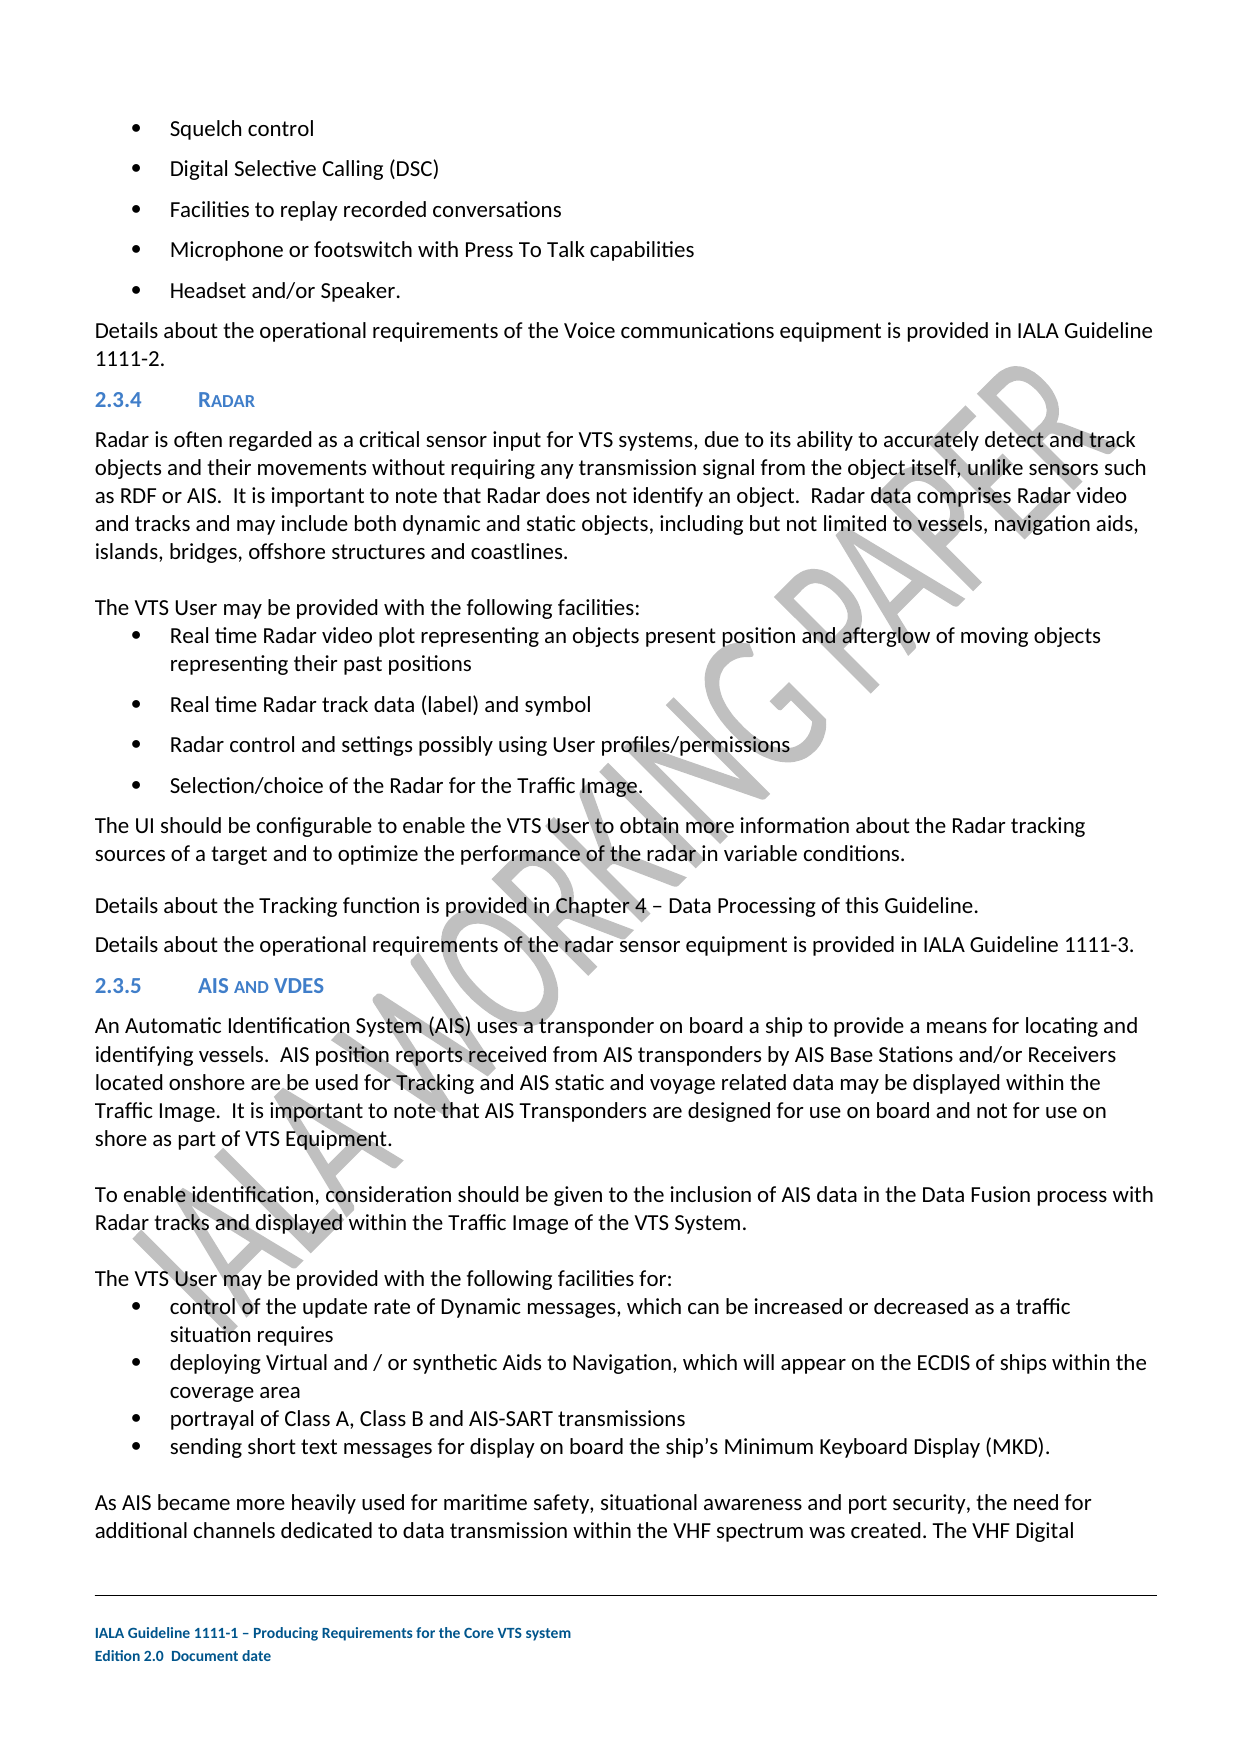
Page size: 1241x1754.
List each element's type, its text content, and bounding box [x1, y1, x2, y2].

list Digital Selective Calling (DSC) [132, 154, 1157, 182]
list sending short text messages for display on board the ship’s Minimum Keyboard Display (MKD). [132, 1432, 1157, 1460]
text The VTS User may be provided with the following facilities: [94, 593, 1157, 621]
list Facilities to replay recorded conversations [132, 195, 1157, 223]
list Headset and/or Speaker. [132, 276, 1157, 304]
list control of the update rate of Dynamic messages, which can be increased or decreased as a traffic situation requires [132, 1292, 1157, 1348]
text Details about the Tracking function is provided in Chapter 4 – Data Processing of this Guideline. [94, 896, 1157, 918]
list Real time Radar video plot representing an objects present position and afterglow of moving objects representing their past positions [132, 621, 1157, 677]
text Details about the operational requirements of the Voice communications equipment is provided in IALA Guideline 1111-2. [94, 316, 1157, 372]
list Selection/choice of the Radar for the Traffic Image. [132, 771, 1157, 799]
subtitle Radar [94, 385, 1069, 413]
list Squelch control [132, 114, 1157, 142]
list Radar control and settings possibly using User profiles/permissions [132, 731, 1157, 758]
text An Automatic Identification System (AIS) uses a transponder on board a ship to provide a means for locating and identifying vessels. AIS position reports received from AIS transponders by AIS Base Stations and/or Receivers located onshore are be used for Tracking and AIS static and voyage related data may be displayed within the Traffic Image. It is important to note that AIS Transponders are designed for use on board and not for use on shore as part of VTS Equipment. [94, 1012, 1157, 1152]
subtitle AIS and VDES [94, 971, 1069, 999]
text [94, 1488, 1157, 1544]
text Radar is often regarded as a critical sensor input for VTS systems, due to its ability to accurately detect and track objects and their movements without requiring any transmission signal from the object itself, unlike sensors such as RDF or AIS. It is important to note that Radar does not identify an object. Radar data comprises Radar video and tracks and may include both dynamic and static objects, including but not limited to vessels, navigation aids, islands, bridges, offshore structures and coastlines. [94, 425, 1157, 565]
list Microphone or footswitch with Press To Talk capabilities [132, 235, 1157, 263]
text Details about the operational requirements of the radar sensor equipment is provided in IALA Guideline 1111-3. [94, 931, 1157, 959]
list Real time Radar track data (label) and symbol [132, 690, 1157, 718]
list portrayal of Class A, Class B and AIS-SART transmissions [132, 1404, 1157, 1432]
text The VTS User may be provided with the following facilities for: [94, 1264, 1157, 1292]
list deploying Virtual and / or synthetic Aids to Navigation, which will appear on the ECDIS of ships within the coverage area [132, 1348, 1157, 1404]
text The UI should be configurable to enable the VTS User to obtain more information about the Radar tracking sources of a target and to optimize the performance of the radar in variable conditions. [94, 812, 1157, 868]
text To enable identification, consideration should be given to the inclusion of AIS data in the Data Fusion process with Radar tracks and displayed within the Traffic Image of the VTS System. [94, 1180, 1157, 1236]
